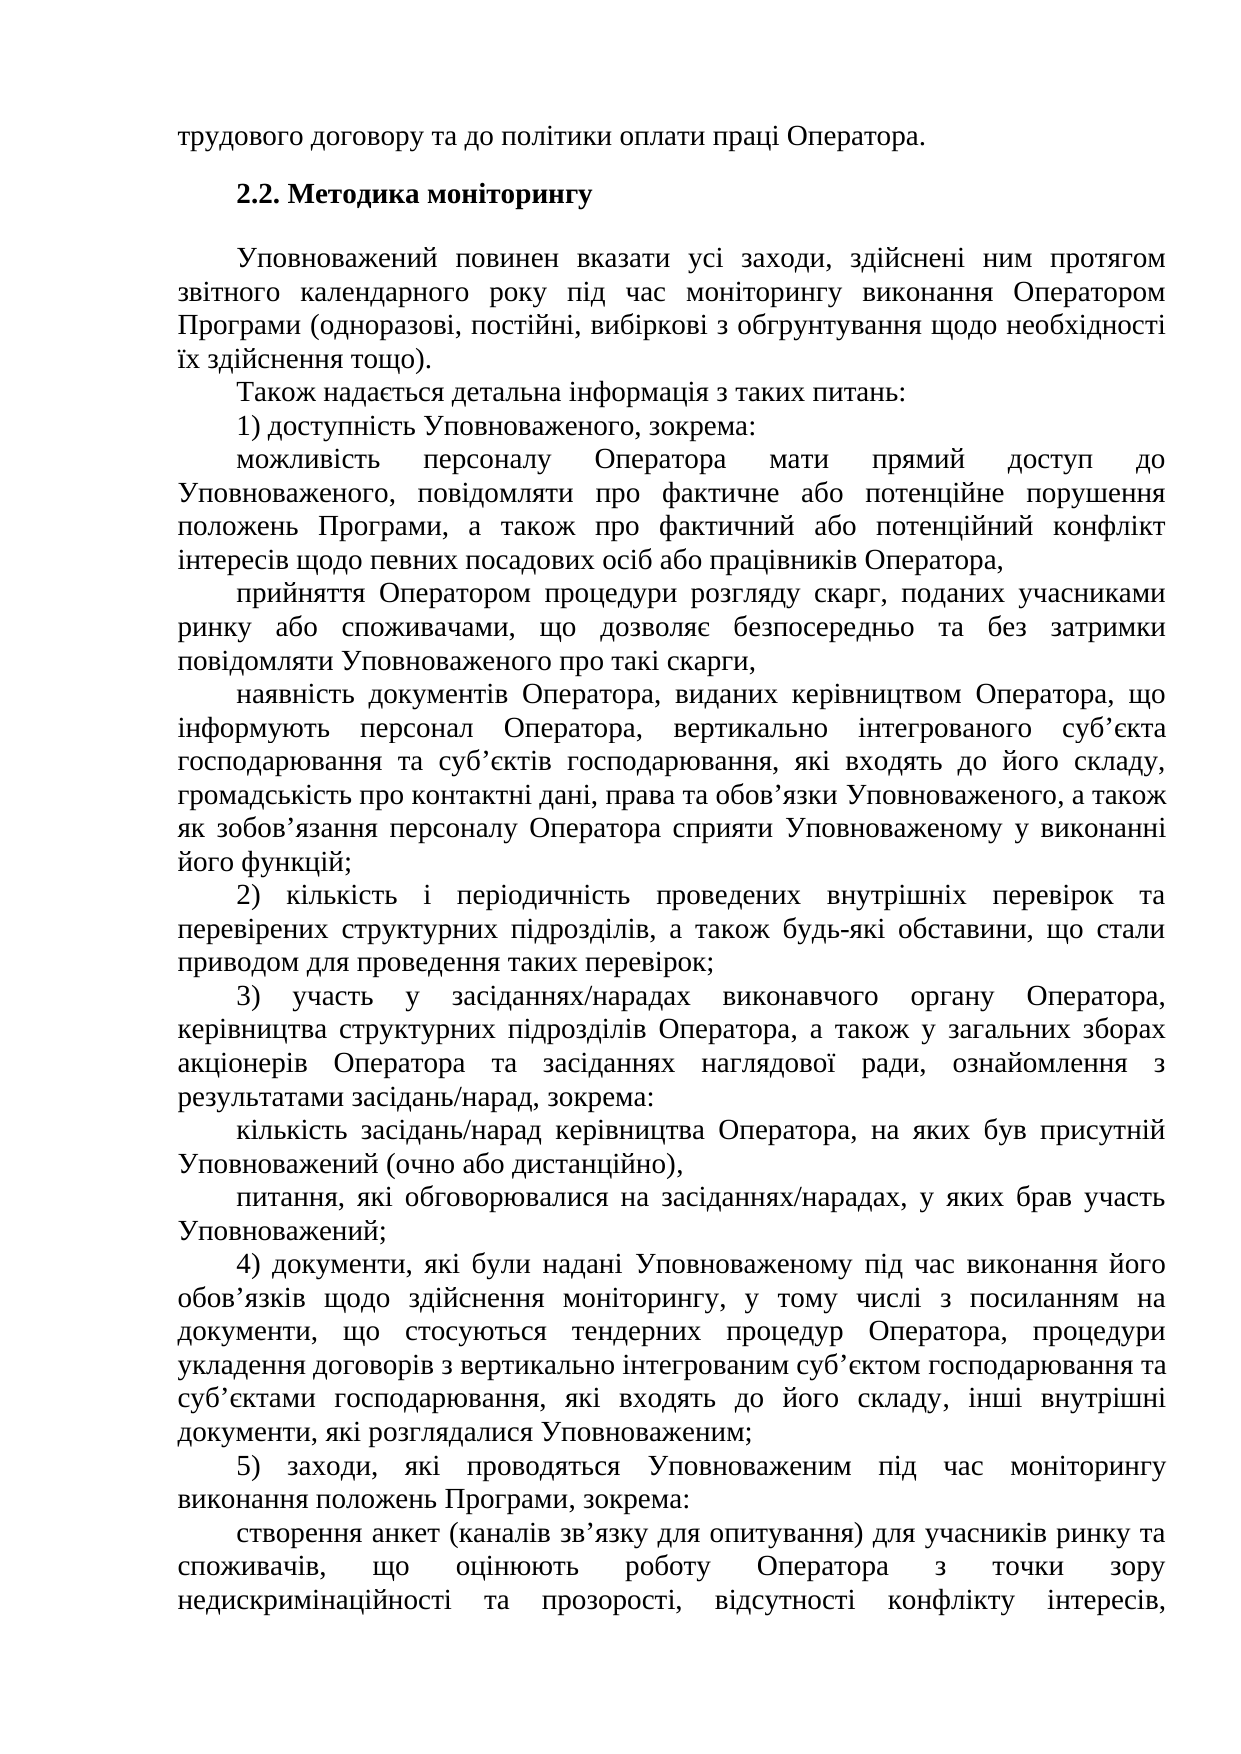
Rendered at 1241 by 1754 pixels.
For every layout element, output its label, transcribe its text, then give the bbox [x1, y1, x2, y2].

text 1) доступність Уповноваженого, зокрема: [177, 408, 1167, 441]
text наявність документів Оператора, виданих керівництвом Оператора, що інформують персонал Оператора, вертикально інтегрованого суб’єкта господарювання та суб’єктів господарювання, які входять до його складу, громадськість про контактні дані, права та обов’язки Уповноваженого, а також як зобов’язання персоналу Оператора сприяти Уповноваженому у виконанні його функцій; [177, 676, 1167, 743]
text прийняття Оператором процедури розгляду скарг, поданих учасниками ринку або споживачами, що дозволяє безпосередньо та без затримки повідомляти Уповноваженого про такі скарги, [177, 576, 1167, 676]
text можливість персоналу Оператора мати прямий доступ до Уповноваженого, повідомляти про фактичне або потенційне порушення положень Програми, а також про фактичний або потенційний конфлікт інтересів щодо певних посадових осіб або працівників Оператора, [177, 441, 1167, 576]
text 2) кількість і періодичність проведених внутрішніх перевірок та перевірених структурних підрозділів, а також будь-які обставини, що стали приводом для проведення таких перевірок; [177, 877, 1167, 978]
text питання, які обговорювалися на засіданнях/нарадах, у яких брав участь Уповноважений; [177, 1179, 1167, 1246]
text Також надається детальна інформація з таких питань: [177, 374, 1167, 408]
text 3) участь у засіданнях/нарадах виконавчого органу Оператора, керівництва структурних підрозділів Оператора, а також у загальних зборах акціонерів Оператора та засіданнях наглядової ради, ознайомлення з результатами засідань/нарад, зокрема: [177, 978, 1167, 1112]
text 4) документи, які були надані Уповноваженому під час виконання його обов’язків щодо здійснення моніторингу, у тому числі з посиланням на документи, що стосуються тендерних процедур Оператора, процедури укладення договорів з вертикально інтегрованим суб’єктом господарювання та суб’єктами господарювання, які входять до його складу, інші внутрішні документи, які розглядалися Уповноваженим; [177, 1246, 1167, 1448]
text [177, 118, 1167, 152]
text 2.2. Методика моніторингу [177, 177, 1167, 210]
text наявність документів Оператора, виданих керівництвом Оператора, що інформують персонал Оператора, вертикально інтегрованого суб’єкта господарювання та суб’єктів господарювання, які входять до його складу, громадськість про контактні дані, права та обов’язки Уповноваженого, а також як зобов’язання персоналу Оператора сприяти Уповноваженому у виконанні його функцій; [177, 777, 1167, 877]
text Уповноважений повинен вказати усі заходи, здійснені ним протягом звітного календарного року під час моніторингу виконання Оператором Програми (одноразові, постійні, вибіркові з обгрунтування щодо необхідності їх здійснення тощо). [177, 240, 1167, 374]
text кількість засідань/нарад керівництва Оператора, на яких був присутній Уповноважений (очно або дистанційно), [177, 1112, 1167, 1179]
text 5) заходи, які проводяться Уповноваженим під час моніторингу виконання положень Програми, зокрема: [177, 1448, 1167, 1515]
